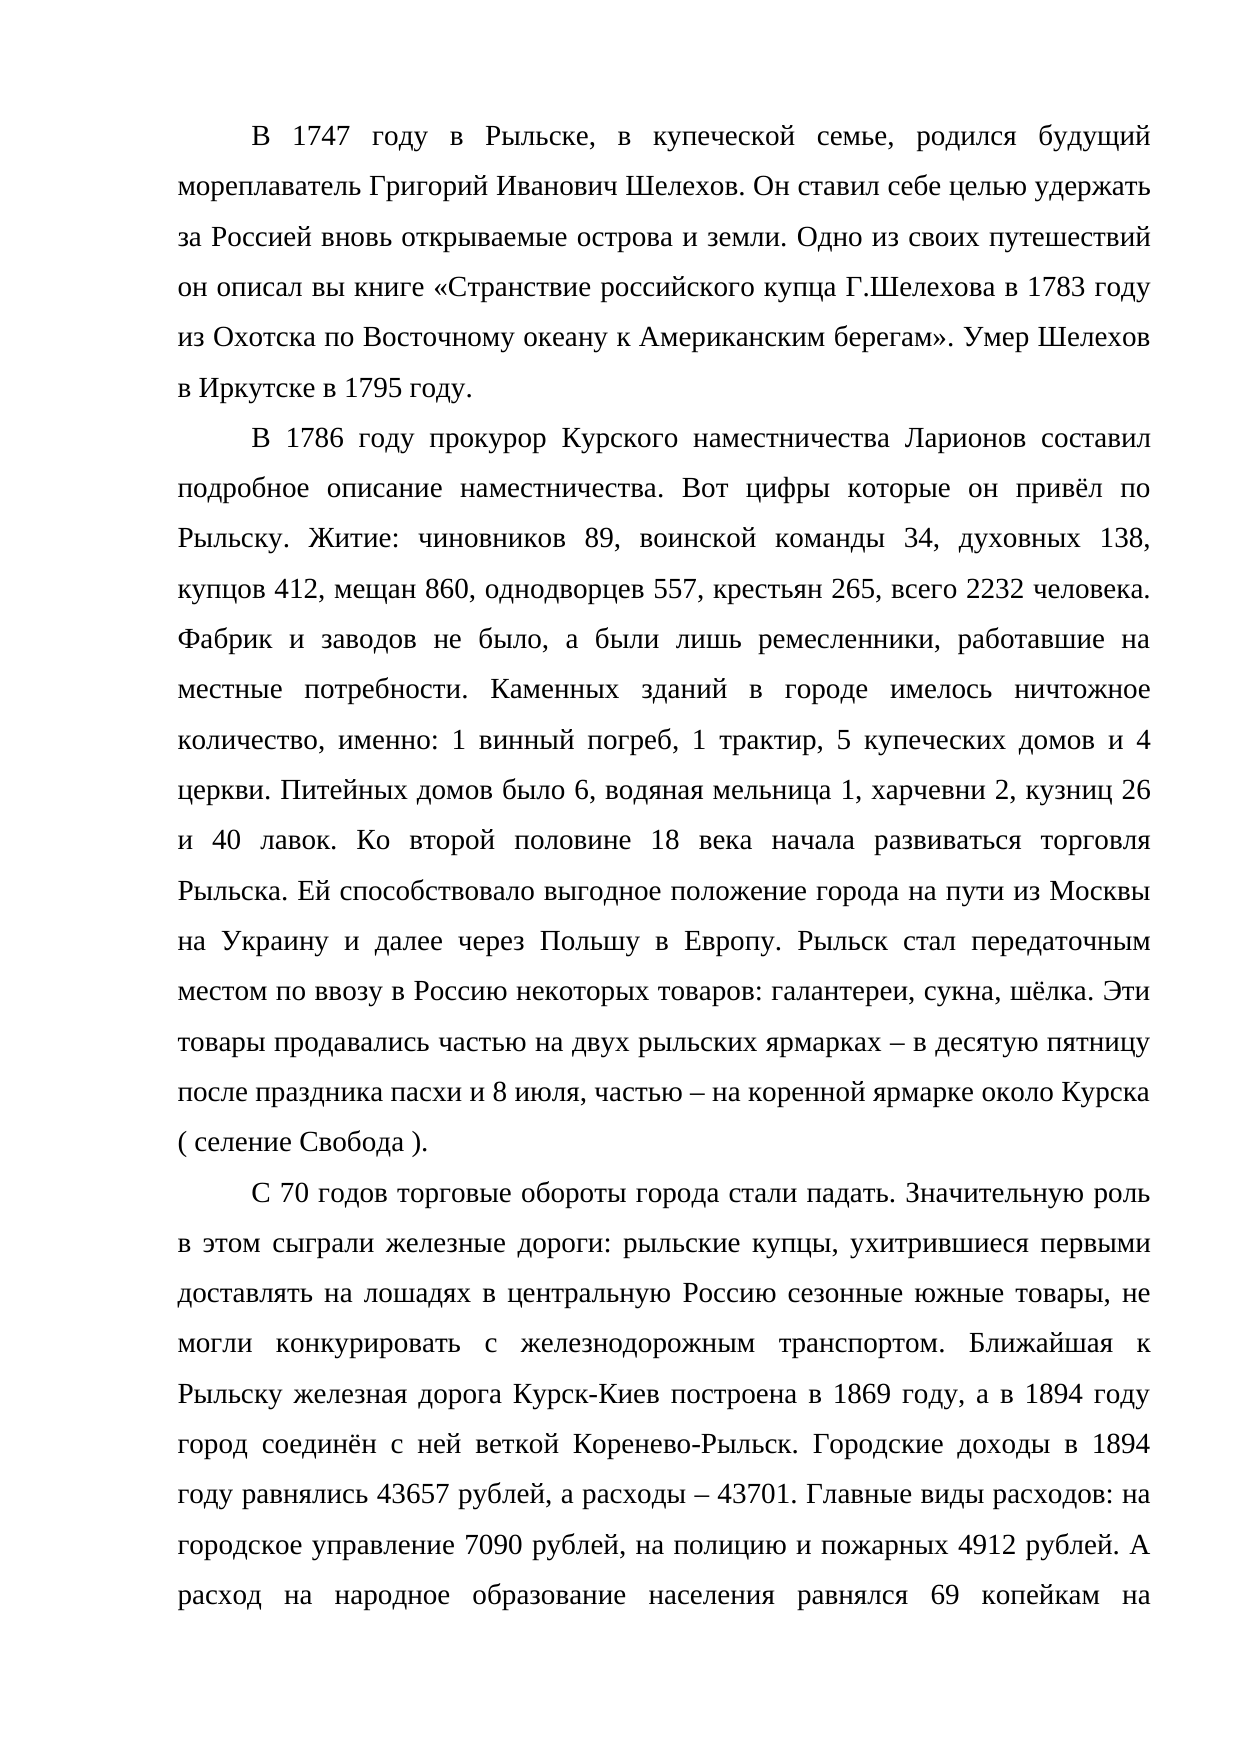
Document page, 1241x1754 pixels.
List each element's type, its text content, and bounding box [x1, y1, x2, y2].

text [177, 1175, 1152, 1611]
text В 1786 году прокурор Курского наместничества Ларионов составил подробное описание наместничества. Вот цифры которые он привёл по Рыльску. Житие: чиновников 89, воинской команды 34, духовных 138, купцов 412, мещан 860, однодворцев 557, крестьян 265, всего 2232 человека. Фабрик и заводов не было, а были лишь ремесленники, работавшие на местные потребности. Каменных зданий в городе имелось ничтожное количество, именно: 1 винный погреб, 1 трактир, 5 купеческих домов и 4 церкви. Питейных домов было 6, водяная мельница 1, харчевни 2, кузниц 26 и 40 лавок. Ко второй половине 18 века начала развиваться торговля Рыльска. Ей способствовало выгодное положение города на пути из Москвы на Украину и далее через Польшу в Европу. Рыльск стал передаточным местом по ввозу в Россию некоторых товаров: галантереи, сукна, шёлка. Эти товары продавались частью на двух рыльских ярмарках – в десятую пятницу после праздника пасхи и 8 июля, частью – на коренной ярмарке около Курска ( селение Свобода ). [177, 420, 1152, 1158]
text В 1747 году в Рыльске, в купеческой семье, родился будущий мореплаватель Григорий Иванович Шелехов. Он ставил себе целью удержать за Россией вновь открываемые острова и земли. Одно из своих путешествий он описал вы книге «Странствие российского купца Г.Шелехова в 1783 году из Охотска по Восточному океану к Американским берегам». Умер Шелехов в Иркутске в 1795 году. [177, 118, 1152, 403]
